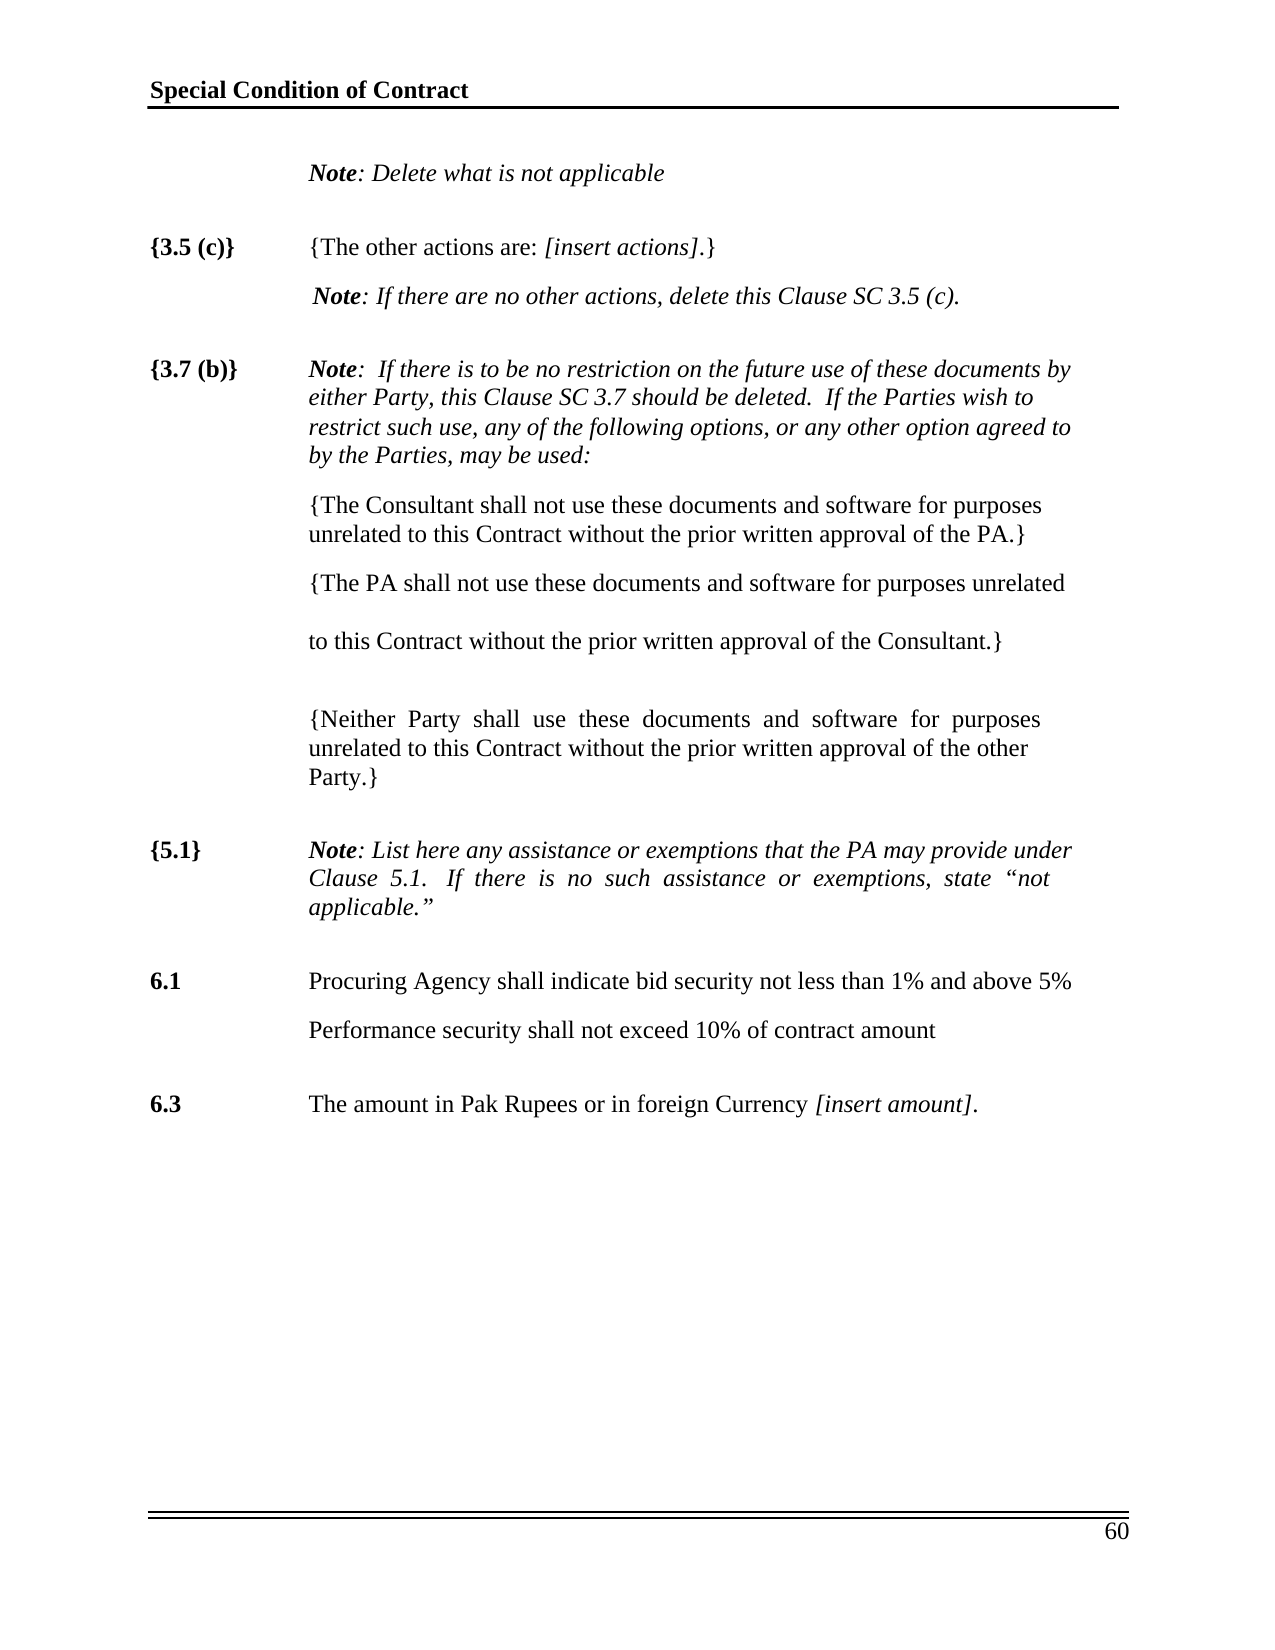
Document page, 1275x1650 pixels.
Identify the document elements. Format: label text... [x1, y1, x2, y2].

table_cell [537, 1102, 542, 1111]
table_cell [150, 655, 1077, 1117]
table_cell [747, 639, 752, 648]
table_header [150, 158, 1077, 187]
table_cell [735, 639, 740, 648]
text Special Condition of Contract [150, 75, 1129, 103]
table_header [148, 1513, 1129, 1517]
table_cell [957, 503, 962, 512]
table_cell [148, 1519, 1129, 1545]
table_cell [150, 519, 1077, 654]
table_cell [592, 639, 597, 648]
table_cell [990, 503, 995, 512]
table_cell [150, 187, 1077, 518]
